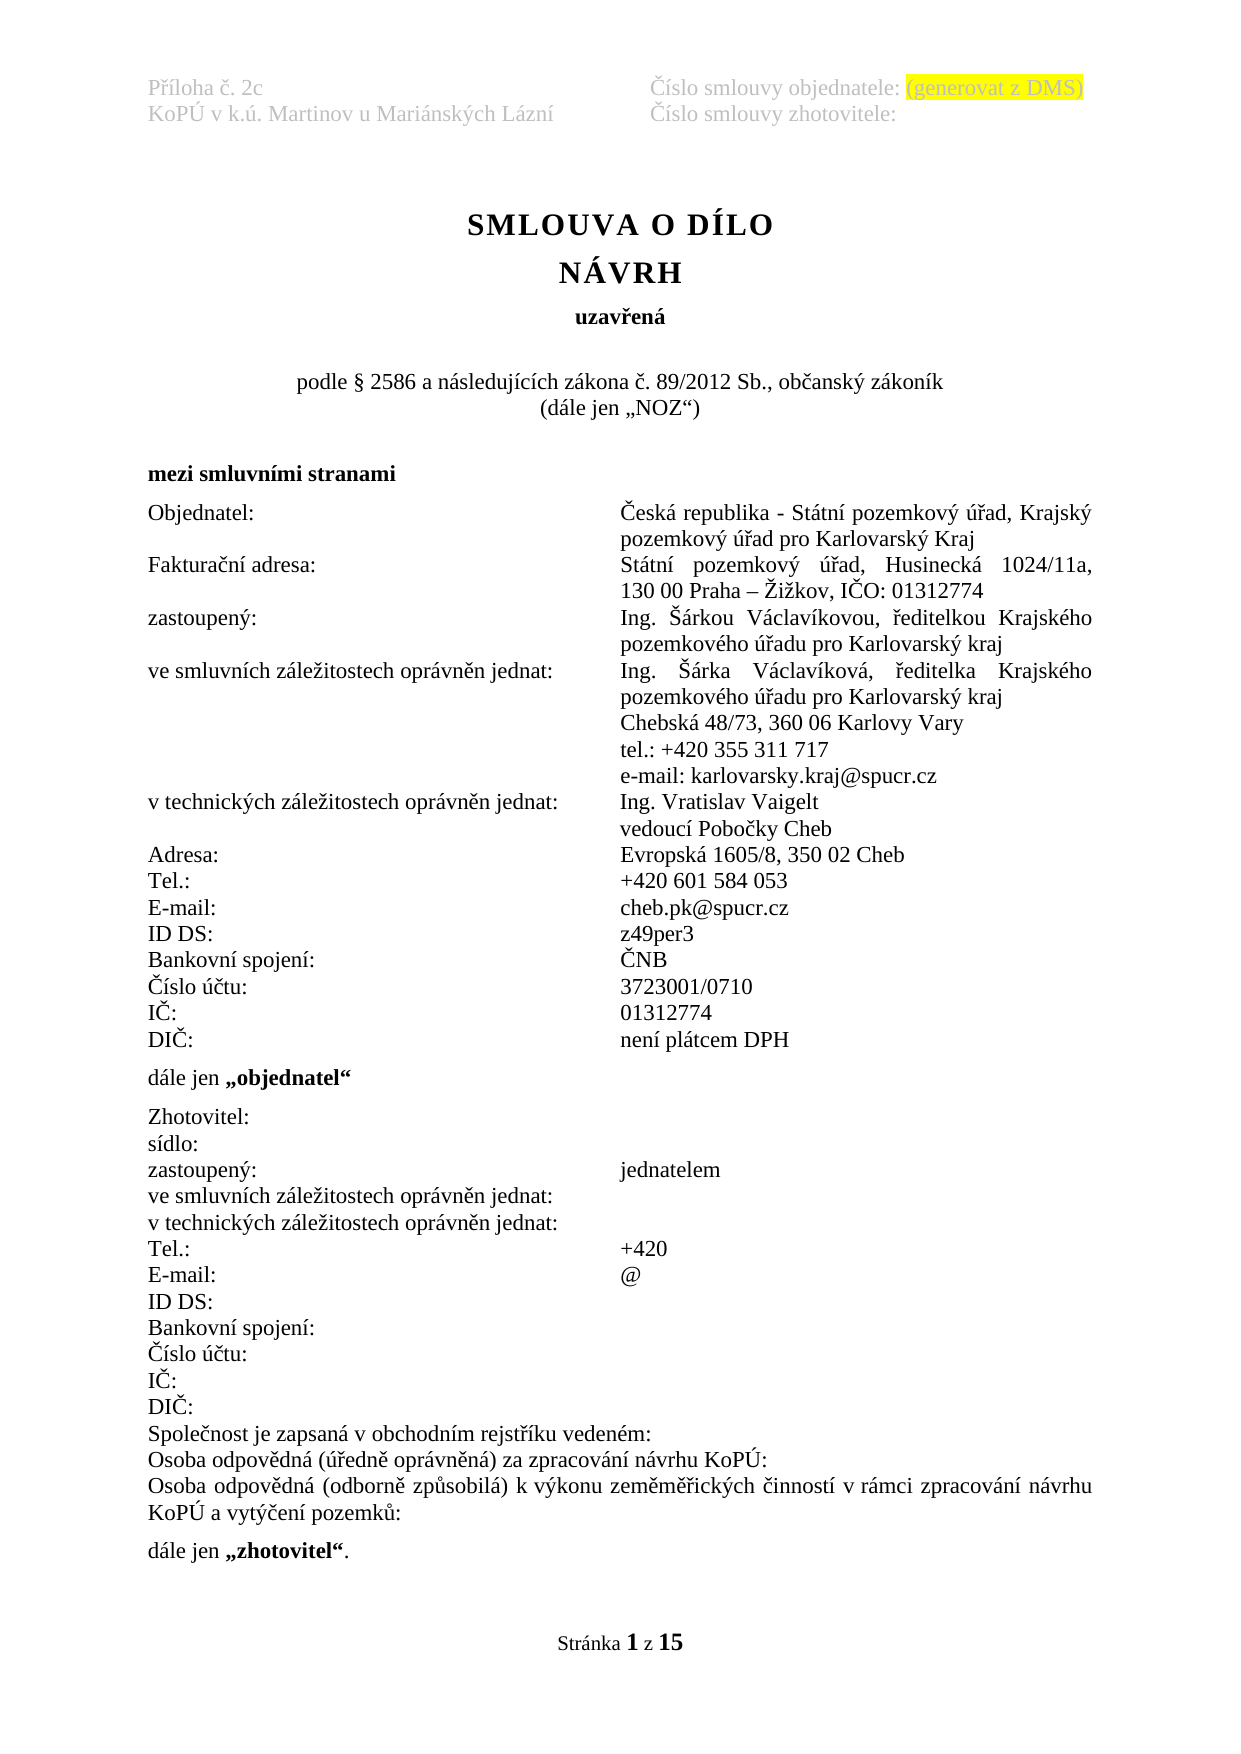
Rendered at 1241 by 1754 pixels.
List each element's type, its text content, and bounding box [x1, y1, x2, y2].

text ve smluvních záležitostech oprávněn jednat: [148, 1182, 1093, 1209]
text ID DS: [148, 1288, 1093, 1314]
text uzavřená [148, 303, 1093, 329]
text E-mail: cheb.pk@spucr.cz [148, 894, 1093, 920]
text Chebská 48/73, 360 06 Karlovy Vary [148, 709, 1093, 736]
text Číslo účtu: 3723001/0710 [148, 973, 1093, 999]
text SMLOUVA O DÍLO [148, 206, 1093, 242]
text zastoupený: jednatelem [148, 1156, 1093, 1182]
text v technických záležitostech oprávněn jednat: [148, 1209, 1093, 1235]
text IČ: 01312774 [148, 999, 1093, 1026]
text tel.: +420 355 311 717 [148, 736, 1093, 762]
text podle § 2586 a následujících zákona č. 89/2012 Sb., občanský zákoník [148, 368, 1093, 394]
text Tel.: +420 [148, 1235, 1093, 1261]
text Fakturační adresa: Státní pozemkový úřad, Husinecká 1024/11a, 130 00 Praha – Žižkov, IČO: 01312774 [148, 551, 1093, 604]
text mezi smluvními stranami [148, 460, 1093, 486]
text Adresa: Evropská 1605/8, 350 02 Cheb [148, 841, 1093, 867]
text ID DS: z49per3 [148, 920, 1093, 947]
text sídlo: [148, 1130, 1093, 1156]
text dále jen „zhotovitel“. [148, 1537, 1093, 1564]
text IČ: [148, 1367, 1093, 1393]
text Společnost je zapsaná v obchodním rejstříku vedeném: [148, 1419, 1093, 1446]
text vedoucí Pobočky Cheb [148, 815, 1093, 841]
text Číslo účtu: [148, 1341, 1093, 1367]
text DIČ: [148, 1393, 1093, 1419]
text Osoba odpovědná (úředně oprávněná) za zpracování návrhu KoPÚ: [148, 1446, 1093, 1472]
text v technických záležitostech oprávněn jednat: Ing. Vratislav Vaigelt [148, 788, 1093, 815]
text ve smluvních záležitostech oprávněn jednat: Ing. Šárka Václavíková, ředitelka Krajského pozemkového úřadu pro Karlovarský kraj [148, 657, 1093, 709]
text NÁVRH [148, 254, 1093, 290]
text Tel.: +420 601 584 053 [148, 867, 1093, 894]
text Bankovní spojení: ČNB [148, 947, 1093, 973]
text (dále jen „NOZ“) [148, 394, 1093, 421]
text Osoba odpovědná (odborně způsobilá) k výkonu zeměměřických činností v rámci zpracování návrhu KoPÚ a vytýčení pozemků: [148, 1472, 1093, 1525]
text e-mail: karlovarsky.kraj@spucr.cz [148, 762, 1093, 788]
text Bankovní spojení: [148, 1314, 1093, 1341]
text zastoupený: Ing. Šárkou Václavíkovou, ředitelkou Krajského pozemkového úřadu pro Karlovarský kraj [148, 604, 1093, 657]
text DIČ: není plátcem DPH [148, 1026, 1093, 1052]
text E-mail: @ [148, 1261, 1093, 1288]
text Zhotovitel: [148, 1103, 1093, 1130]
text dále jen „objednatel“ [148, 1064, 1093, 1091]
text Objednatel: Česká republika - Státní pozemkový úřad, Krajský pozemkový úřad pro Karlovarský Kraj [148, 498, 1093, 551]
